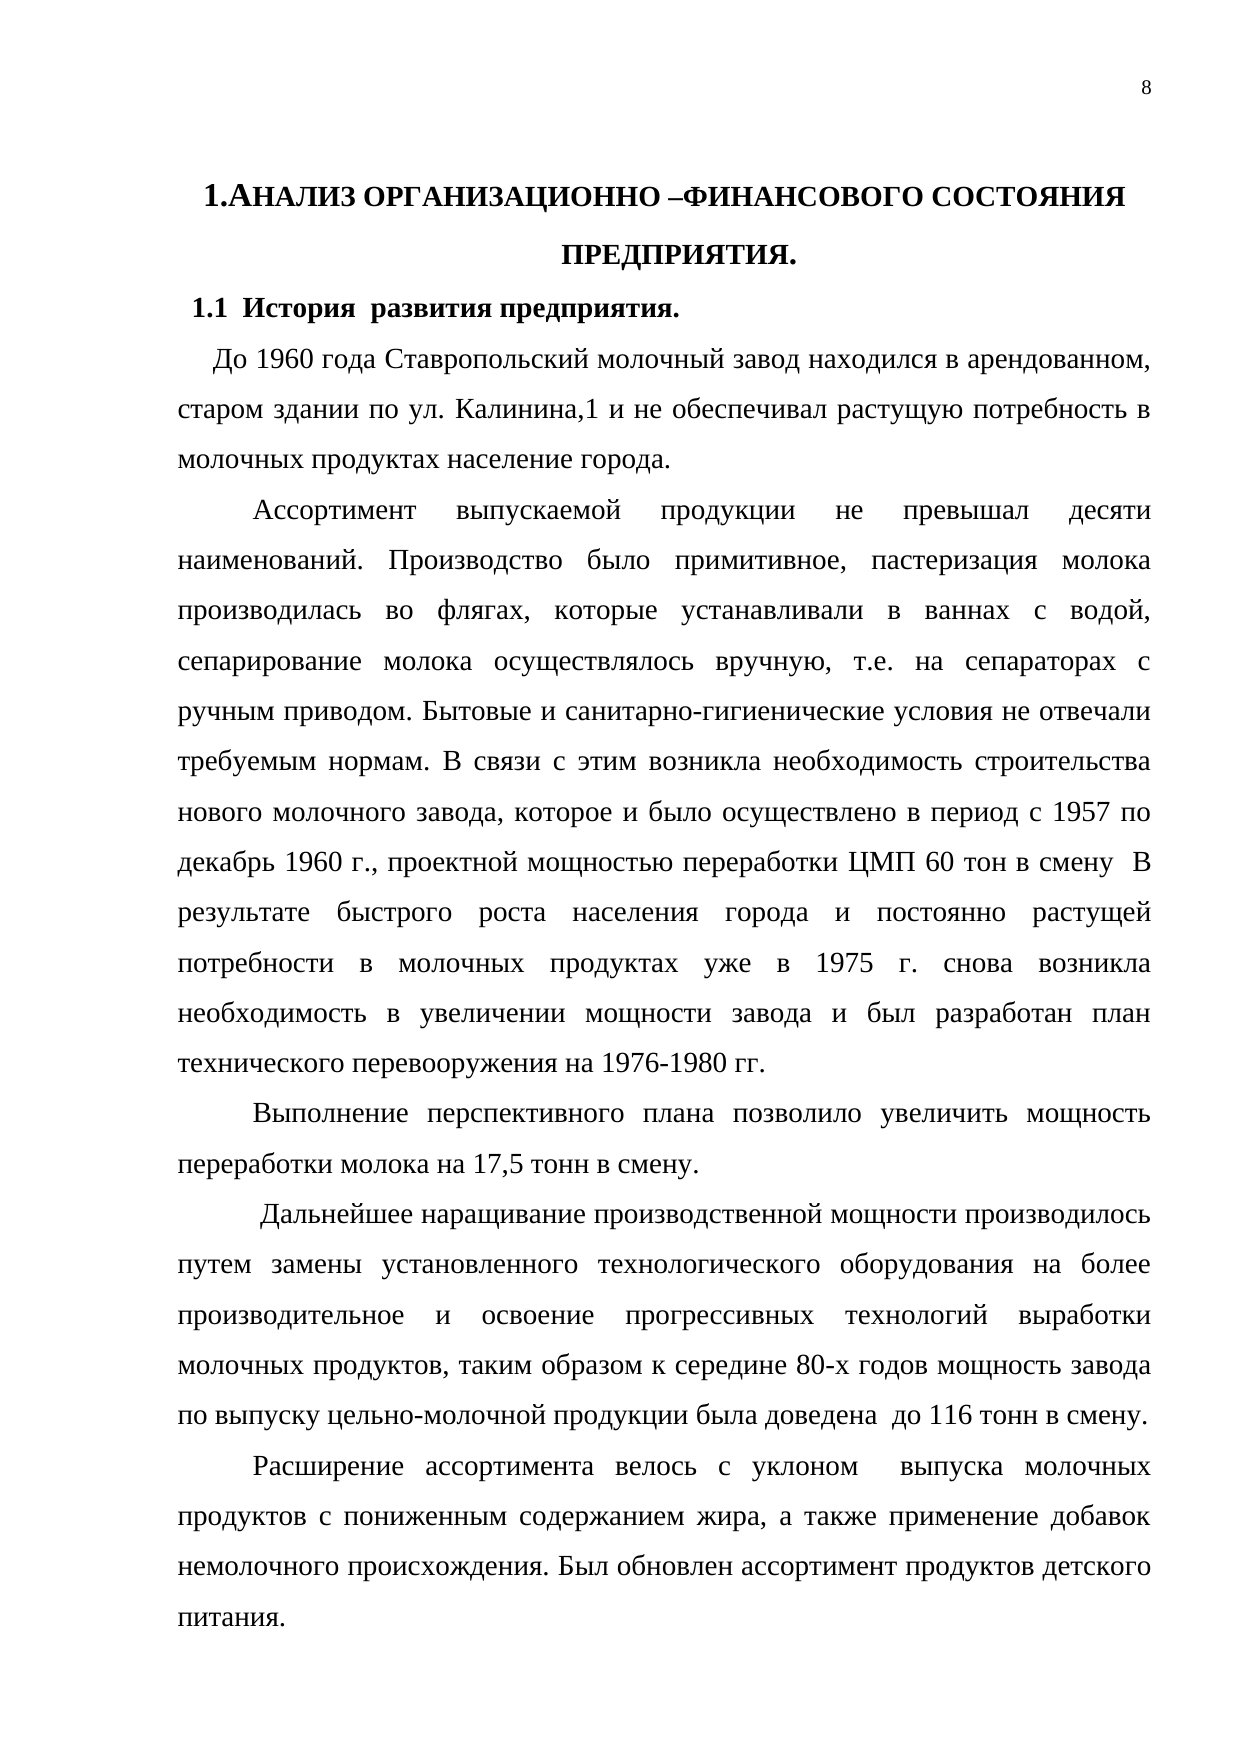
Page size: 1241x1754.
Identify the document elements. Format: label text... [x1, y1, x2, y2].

text Расширение ассортимента велось с уклоном выпуска молочных продуктов с пониженным содержанием жира, а также применение добавок немолочного происхождения. был обновлен ассортимент продуктов детского питания. [148, 1448, 1152, 1632]
text выполнение перспективного плана позволило увеличить мощность переработки молока на 17,5 тонн в смену. [177, 1096, 1152, 1179]
text до 1960 года ставропольский молочный завод находился в арендованном, старом здании по ул. калинина,1 и не обеспечивал растущую потребность в молочных продуктах население города. [148, 341, 1152, 475]
text дальнейшее наращивание производственной мощности производилось путем замены установленного технологического оборудования на более производительное и освоение прогрессивных технологий выработки молочных продуктов, таким образом к середине 80-х годов мощность завода по выпуску цельно-молочной продукции была доведена до 116 тонн в смену. [148, 1196, 1152, 1431]
text ассортимент выпускаемой продукции не превышал десяти наименований. производство было примитивное, пастеризация молока производилась во флягах, которые устанавливали в ваннах с водой, сепарирование молока осуществлялось вручную, т.е. на сепараторах с ручным приводом. бытовые и санитарно-гигиенические условия не отвечали требуемым нормам. в связи с этим возникла необходимость строительства нового молочного завода, которое и было осуществлено в период с 1957 по декабрь 1960 г., проектной мощностью переработки цмп 60 тон в смену в результате быстрого роста населения города и постоянно растущей потребности в молочных продуктах уже в 1975 г. снова возникла необходимость в увеличении мощности завода и был разработан план технического перевооружения на 1976-1980 гг. [177, 492, 1152, 1079]
text 1.1 История развития предприятия. [148, 291, 1181, 324]
text 1.Анализ организационно –финансового состояния предприятия. [148, 176, 1181, 271]
